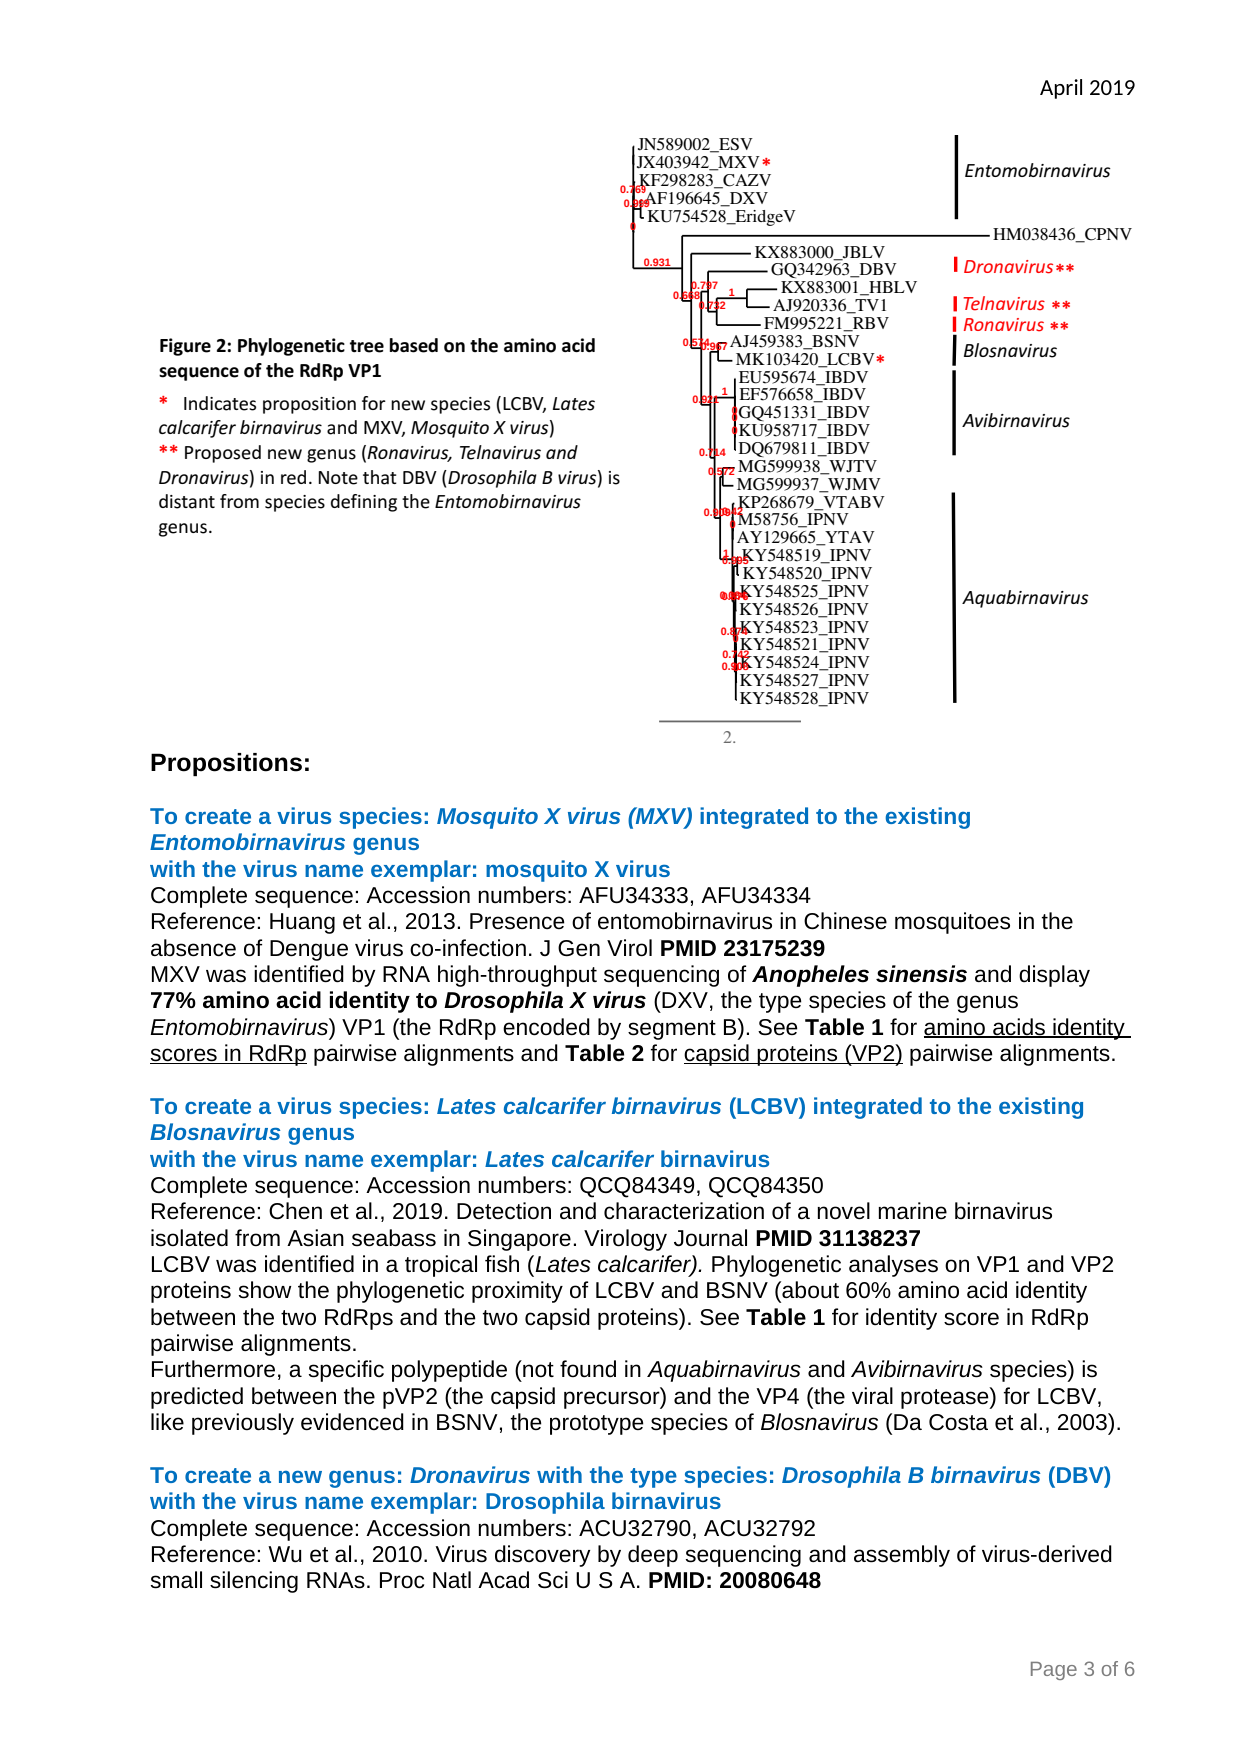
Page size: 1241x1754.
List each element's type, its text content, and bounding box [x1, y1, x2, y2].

text Complete sequence: Accession numbers: AFU34333, AFU34334 [150, 882, 1135, 908]
text To create a virus species: Lates calcarifer birnavirus (LCBV) integrated to the existing Blosnavirus genus [150, 1093, 1135, 1146]
text with the virus name exemplar: Lates calcarifer birnavirus [150, 1146, 1135, 1172]
text To create a virus species: Mosquito X virus (MXV) integrated to the existing Entomobirnavirus genus [150, 803, 1135, 856]
text LCBV was identified in a tropical fish (Lates calcarifer). Phylogenetic analyses on VP1 and VP2 proteins show the phylogenetic proximity of LCBV and BSNV (about 60% amino acid identity between the two RdRps and the two capsid proteins). See Table 1 for identity score in RdRp pairwise alignments. [150, 1251, 1135, 1356]
text Reference: Wu et al., 2010. Virus discovery by deep sequencing and assembly of virus-derived small silencing RNAs. Proc Natl Acad Sci U S A. PMID: 20080648 [150, 1541, 1135, 1593]
text with the virus name exemplar: mosquito X virus [150, 856, 1135, 882]
text To create a new genus: Dronavirus with the type species: Drosophila B birnavirus (DBV) [150, 1462, 1135, 1488]
text Furthermore, a specific polypeptide (not found in Aquabirnavirus and Avibirnavirus species) is predicted between the pVP2 (the capsid precursor) and the VP4 (the viral protease) for LCBV, like previously evidenced in BSNV, the prototype species of Blosnavirus (Da Costa et al., 2003). [150, 1356, 1135, 1435]
text Reference: Huang et al., 2013. Presence of entomobirnavirus in Chinese mosquitoes in the absence of Dengue virus co-infection. J Gen Virol PMID 23175239 [150, 908, 1135, 961]
text with the virus name exemplar: Drosophila birnavirus [150, 1488, 1135, 1514]
text Propositions: [150, 748, 1135, 777]
text MXV was identified by RNA high-throughput sequencing of Anopheles sinensis and display 77% amino acid identity to Drosophila X virus (DXV, the type species of the genus Entomobirnavirus) VP1 (the RdRp encoded by segment B). See Table 1 for amino acids identity scores in RdRp pairwise alignments and Table 2 for capsid proteins (VP2) pairwise alignments. [150, 961, 1135, 1066]
text Complete sequence: Accession numbers: ACU32790, ACU32792 [150, 1514, 1135, 1541]
text Reference: Chen et al., 2019. Detection and characterization of a novel marine birnavirus isolated from Asian seabass in Singapore. Virology Journal PMID 31138237 [150, 1198, 1135, 1251]
text Complete sequence: Accession numbers: QCQ84349, QCQ84350 [150, 1172, 1135, 1198]
